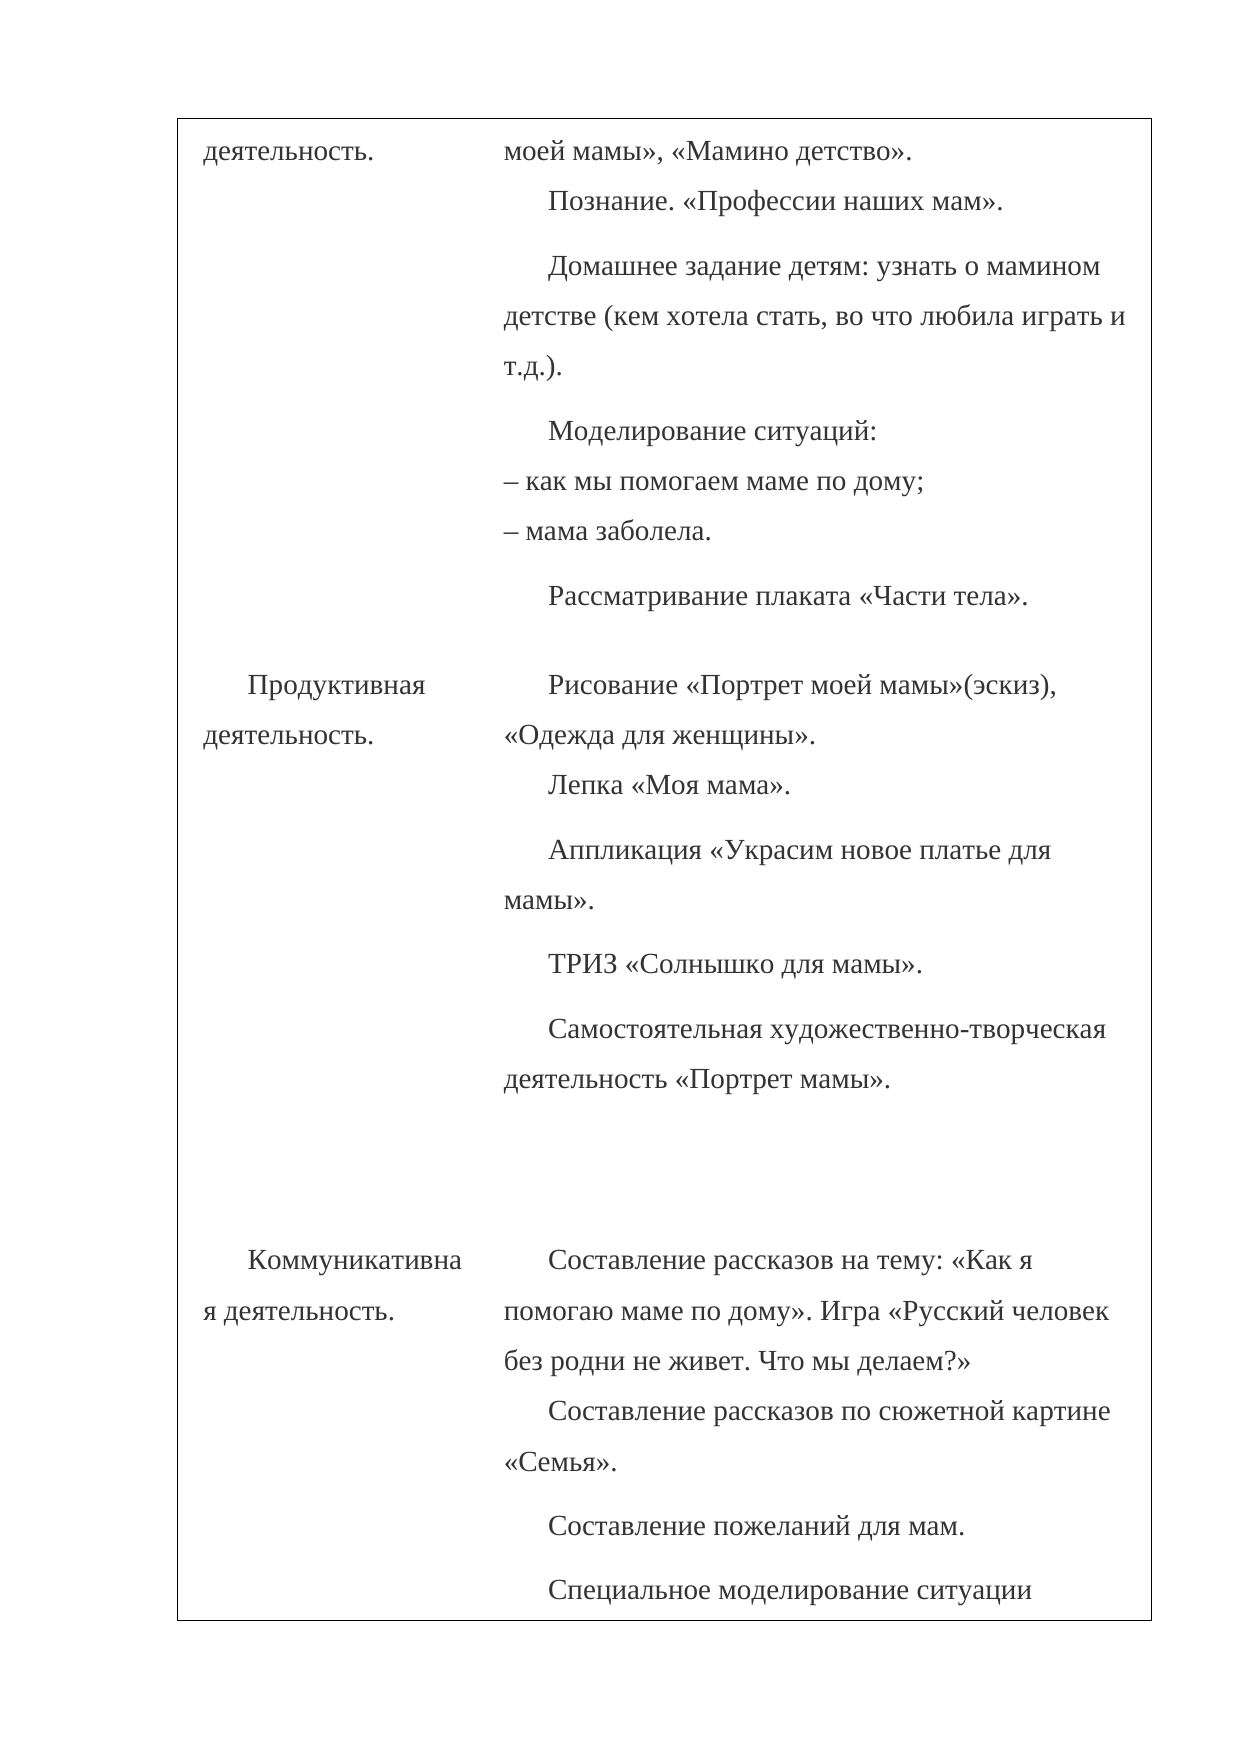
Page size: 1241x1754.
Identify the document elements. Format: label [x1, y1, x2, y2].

table_header [1140, 119, 1151, 1620]
table_header [178, 119, 189, 1620]
